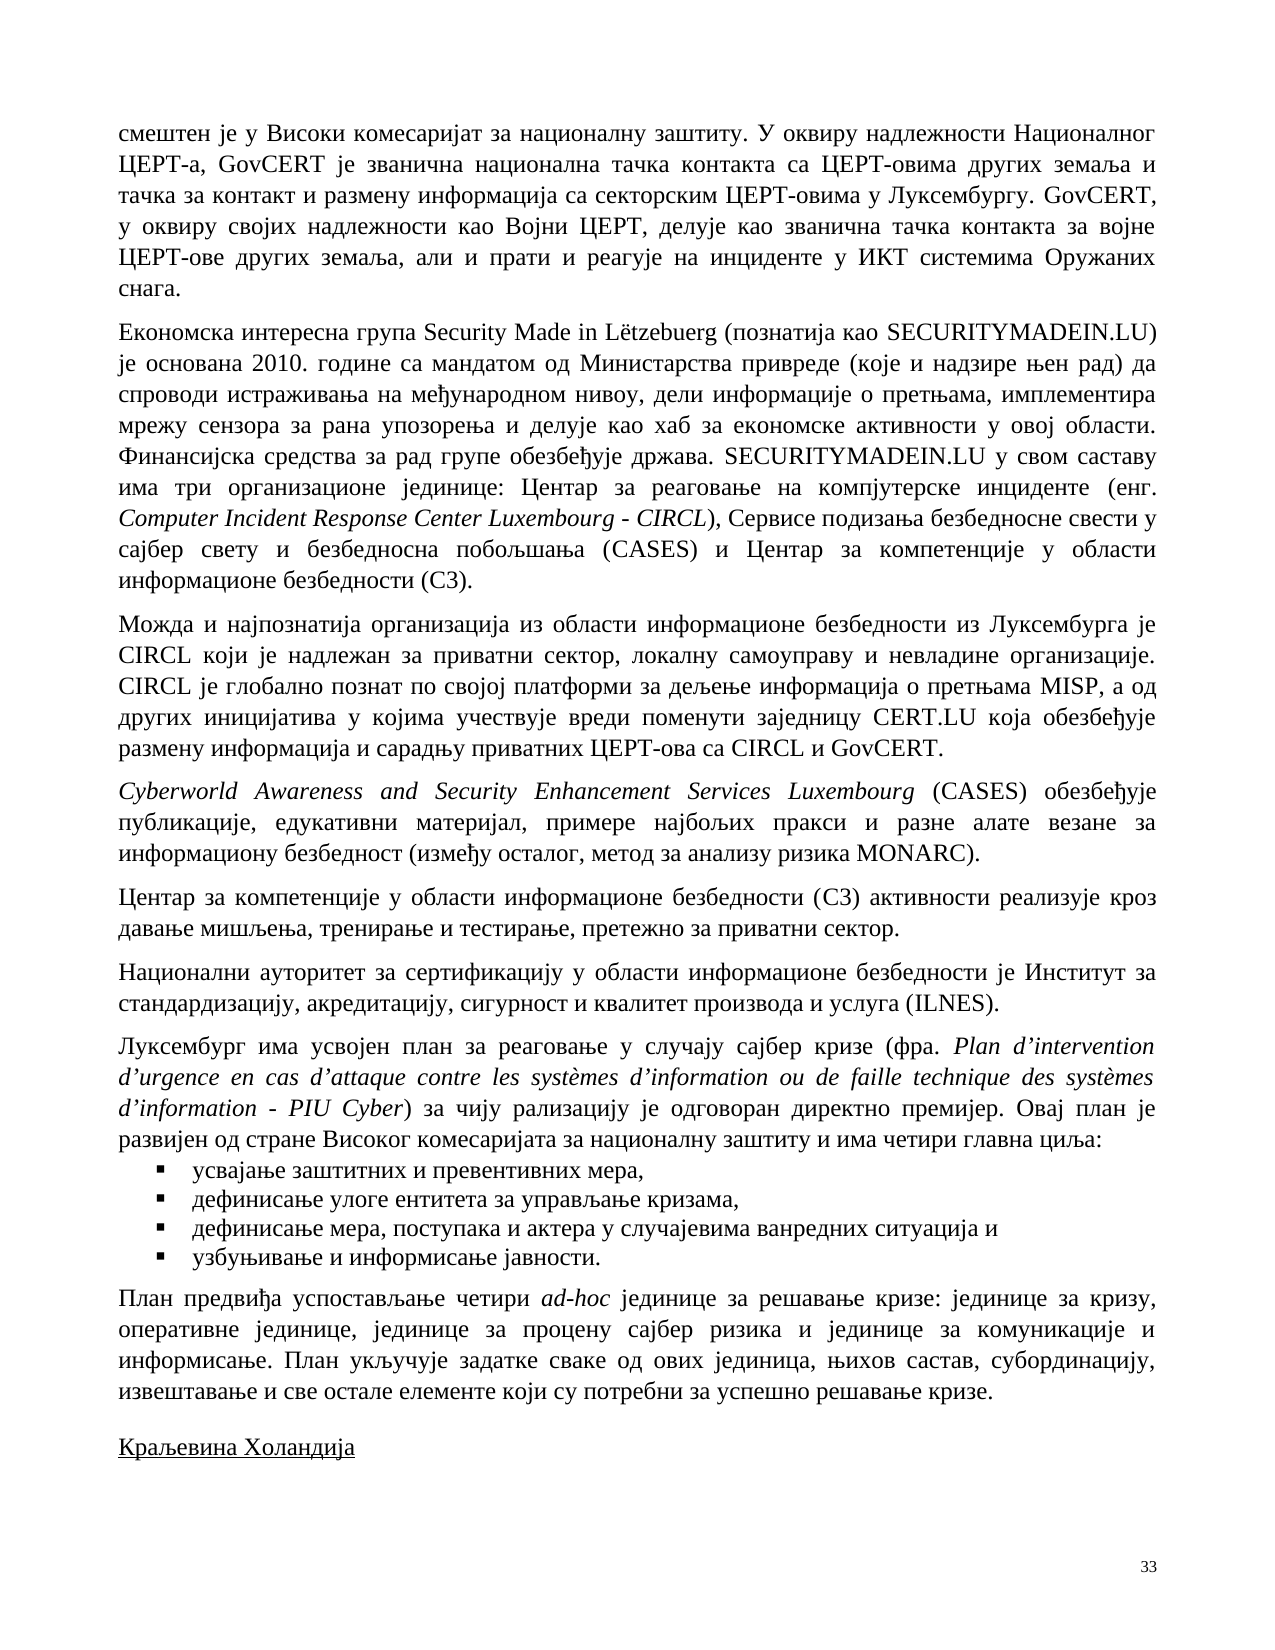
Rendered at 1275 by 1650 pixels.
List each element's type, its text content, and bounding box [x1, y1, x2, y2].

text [118, 118, 1157, 302]
text Национални ауторитет за сертификацију у области информационе безбедности је Институт за стандардизацију, акредитацију, сигурност и квалитет производа и услуга (ILNES). [118, 957, 1157, 1016]
list дефинисање улоге ентитета за управљање кризама, [154, 1184, 1157, 1213]
text Центар за компетенције у области информационе безбедности (C3) активности реализује кроз давање мишљења, тренирање и тестирање, претежно за приватни сектор. [118, 882, 1157, 942]
text Луксембург има усвојен план за реаговање у случају сајбер кризе (фра. Plan d’intervention d’urgence en cas d’attaque contre les systèmes d’information ou de faille technique des systèmes d’information - PIU Cyber) за чију рализацију је одговоран директно премијер. Овај план је развијен од стране Високог комесаријата за националну заштиту и има четири главна циља: [118, 1031, 1157, 1153]
list узбуњивање и информисање јавности. [154, 1242, 1157, 1270]
list дефинисање мера, поступака и актера у случајевима ванредних ситуација и [154, 1213, 1157, 1242]
text Можда и најпознатија организација из области информационе безбедности из Луксембурга је CIRCL који је надлежан за приватни сектор, локалну самоуправу и невладине организације. CIRCL је глобално познат по својој платформи за дељење информација о претњама MISP, а од других иницијатива у којима учествује вреди поменути заједницу CERT.LU која обезбеђује размену информација и сарадњу приватних ЦЕРТ-ова са CIRCL и GovCERT. [118, 609, 1157, 762]
text Cyberworld Awareness and Security Enhancement Services Luxembourg (CASES) обезбеђује публикације, едукативни материјал, примере најбољих пракси и разне алате везане за информациону безбедност (између осталог, метод за анализу ризика MONARC). [118, 776, 1157, 867]
text План предвиђа успостављање четири ad-hoc јединице за решавање кризе: јединице за кризу, оперативне јединице, јединице за процену сајбер ризика и јединице за комуникације и информисање. План укључује задатке сваке од ових јединица, њихов састав, субординацију, извештавање и све остале елементе који су потребни за успешно решавање кризе. [118, 1283, 1157, 1405]
text Економска интересна група Security Made in Lëtzebuerg (познатија као SECURITYMADEIN.LU) је основана 2010. године са мандатом од Министарства привреде (које и надзире њен рад) да спроводи истраживања на међународном нивоу, дели информације о претњама, имплементира мрежу сензора за рана упозорења и делује као хаб за економске активности у овој области. Финансијска средства за рад групе обезбеђује држава. SECURITYMADEIN.LU у свом саставу има три организационе јединице: Центар за реаговање на компјутерске инциденте (енг. Computer Incident Response Center Luxembourg - CIRCL), Сервисе подизања безбедносне свести у сајбер свету и безбедносна побољшања (CASES) и Центар за компетенције у области информационе безбедности (C3). [118, 317, 1157, 594]
list усвајање заштитних и превентивних мера, [154, 1155, 1157, 1184]
text Краљевина Холандија [118, 1432, 1157, 1461]
